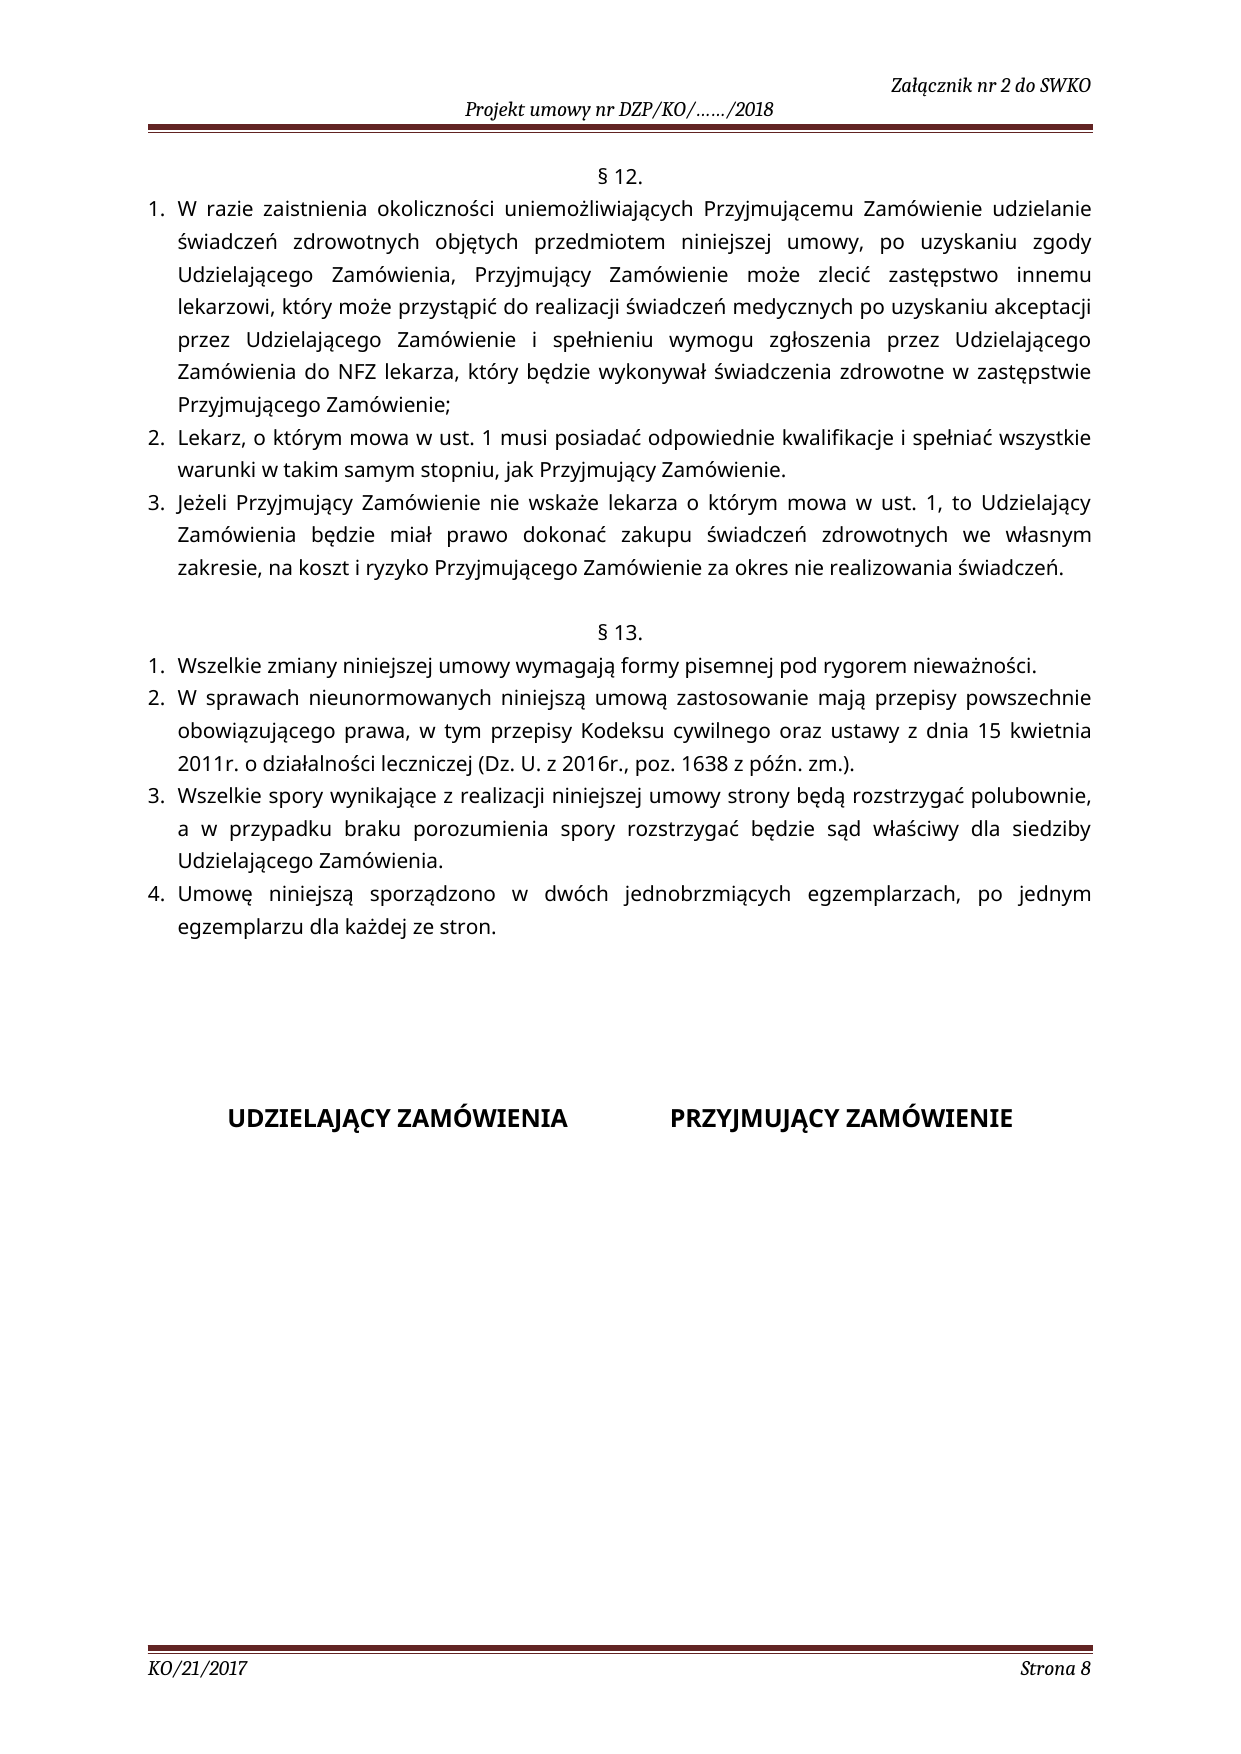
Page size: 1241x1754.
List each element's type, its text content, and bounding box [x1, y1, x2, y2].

list Wszelkie spory wynikające z realizacji niniejszej umowy strony będą rozstrzygać polubownie, a w przypadku braku porozumienia spory rozstrzygać będzie sąd właściwy dla siedziby Udzielającego Zamówienia. [148, 781, 1093, 875]
text § 12. [148, 162, 1093, 190]
list W razie zaistnienia okoliczności uniemożliwiających Przyjmującemu Zamówienie udzielanie świadczeń zdrowotnych objętych przedmiotem niniejszej umowy, po uzyskaniu zgody Udzielającego Zamówienia, Przyjmujący Zamówienie może zlecić zastępstwo innemu lekarzowi, który może przystąpić do realizacji świadczeń medycznych po uzyskaniu akceptacji przez Udzielającego Zamówienie i spełnieniu wymogu zgłoszenia przez Udzielającego Zamówienia do NFZ lekarza, który będzie wykonywał świadczenia zdrowotne w zastępstwie Przyjmującego Zamówienie; [148, 194, 1093, 418]
text § 13. [148, 618, 1093, 647]
text UDZIELAJĄCY ZAMÓWIENIA PRZYJMUJĄCY ZAMÓWIENIE [148, 1101, 1093, 1135]
list Umowę niniejszą sporządzono w dwóch jednobrzmiących egzemplarzach, po jednym egzemplarzu dla każdej ze stron. [148, 879, 1093, 940]
list Wszelkie zmiany niniejszej umowy wymagają formy pisemnej pod rygorem nieważności. [148, 651, 1093, 679]
list Jeżeli Przyjmujący Zamówienie nie wskaże lekarza o którym mowa w ust. 1, to Udzielający Zamówienia będzie miał prawo dokonać zakupu świadczeń zdrowotnych we własnym zakresie, na koszt i ryzyko Przyjmującego Zamówienie za okres nie realizowania świadczeń. [148, 488, 1093, 582]
list W sprawach nieunormowanych niniejszą umową zastosowanie mają przepisy powszechnie obowiązującego prawa, w tym przepisy Kodeksu cywilnego oraz ustawy z dnia 15 kwietnia 2011r. o działalności leczniczej (Dz. U. z 2016r., poz. 1638 z późn. zm.). [148, 683, 1093, 777]
list Lekarz, o którym mowa w ust. 1 musi posiadać odpowiednie kwalifikacje i spełniać wszystkie warunki w takim samym stopniu, jak Przyjmujący Zamówienie. [148, 423, 1093, 484]
